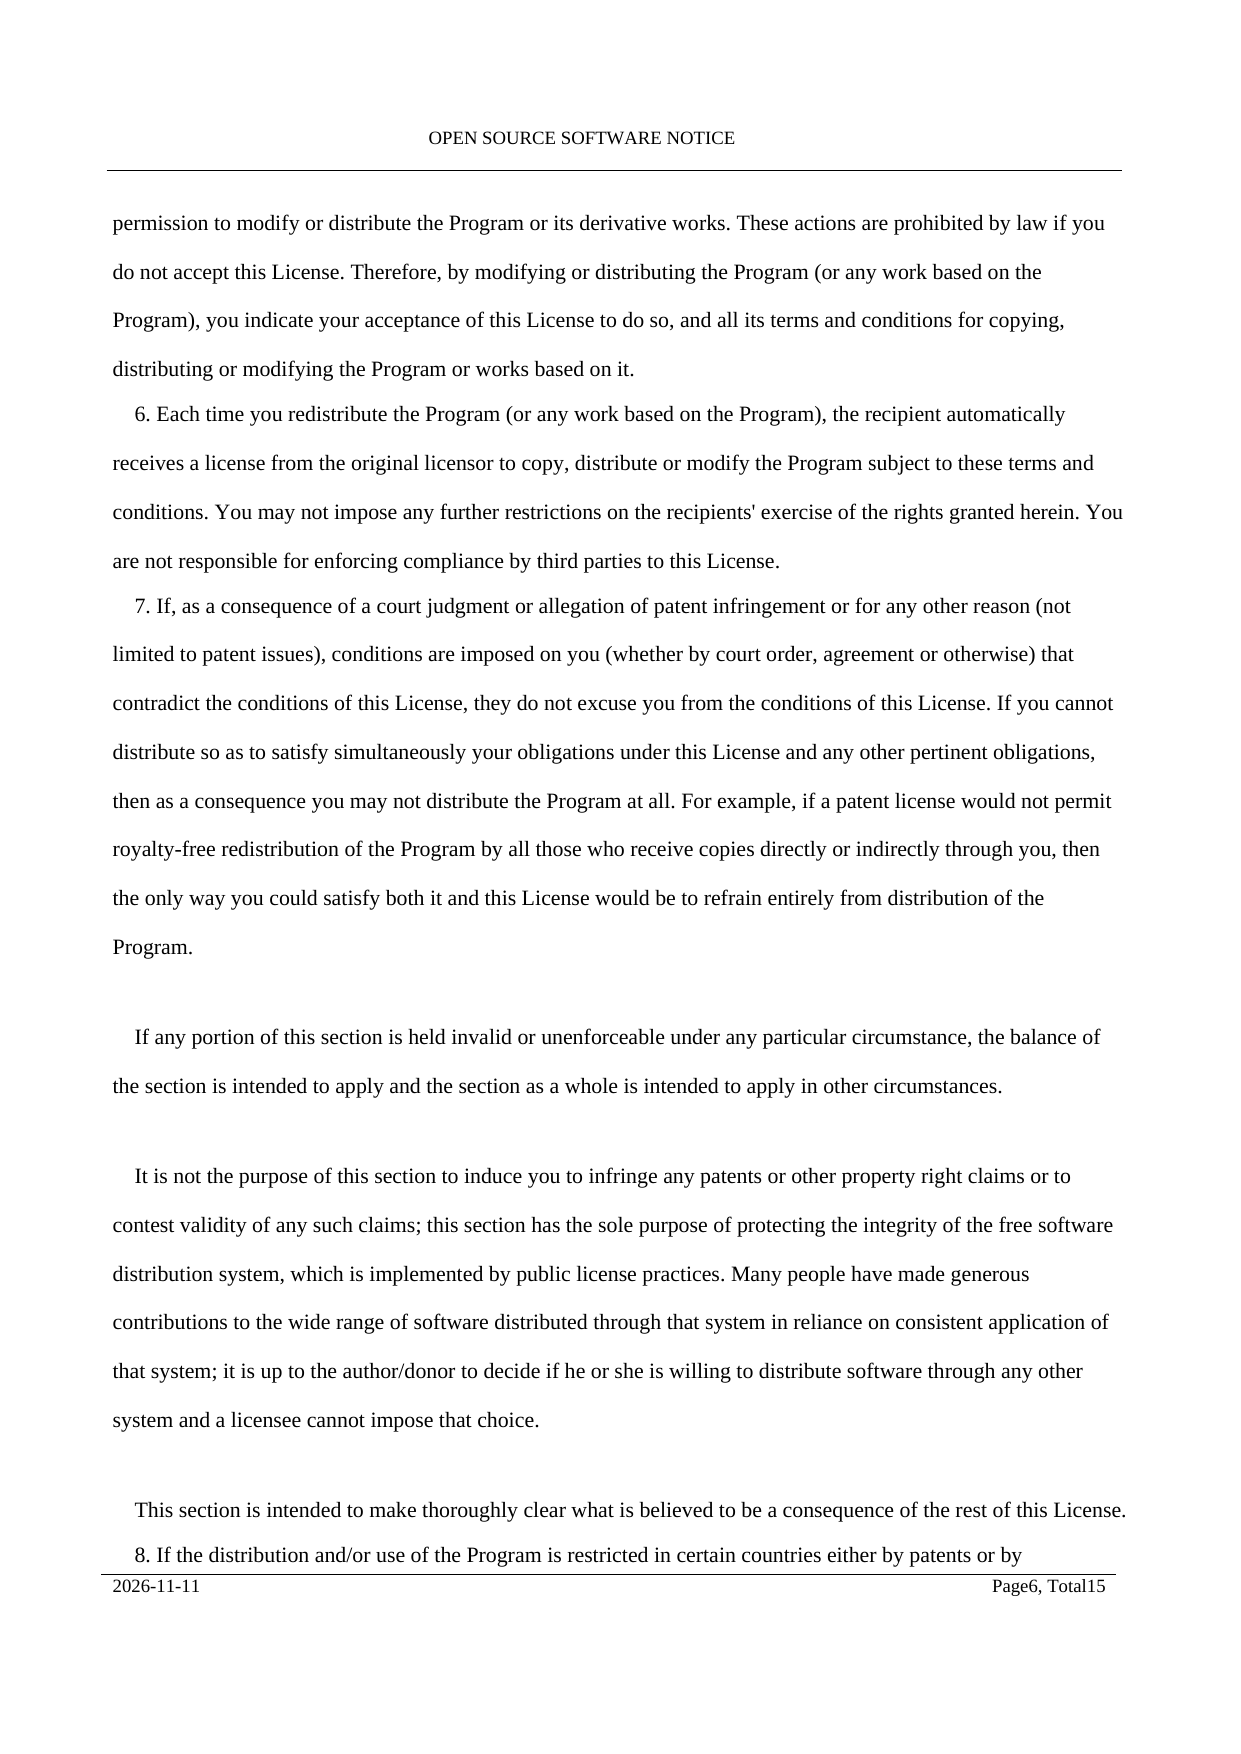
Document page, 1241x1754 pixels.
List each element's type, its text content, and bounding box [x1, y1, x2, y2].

text It is not the purpose of this section to induce you to infringe any patents or other property right claims or to contest validity of any such claims; this section has the sole purpose of protecting the integrity of the free software distribution system, which is implemented by public license practices. Many people have made generous contributions to the wide range of software distributed through that system in reliance on consistent application of that system; it is up to the author/donor to decide if he or she is willing to distribute software through any other system and a licensee cannot impose that choice. [112, 1159, 1128, 1436]
text 7. If, as a consequence of a court judgment or allegation of patent infringement or for any other reason (not limited to patent issues), conditions are imposed on you (whether by court order, agreement or otherwise) that contradict the conditions of this License, they do not excuse you from the conditions of this License. If you cannot distribute so as to satisfy simultaneously your obligations under this License and any other pertinent obligations, then as a consequence you may not distribute the Program at all. For example, if a patent license would not permit royalty-free redistribution of the Program by all those who receive copies directly or indirectly through you, then the only way you could satisfy both it and this License would be to refrain entirely from distribution of the Program. [112, 589, 1128, 963]
text 6. Each time you redistribute the Program (or any work based on the Program), the recipient automatically receives a license from the original licensor to copy, distribute or modify the Program subject to these terms and conditions. You may not impose any further restrictions on the recipients' exercise of the rights granted herein. You are not responsible for enforcing compliance by third parties to this License. [112, 398, 1128, 576]
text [112, 206, 1128, 385]
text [112, 1538, 1128, 1571]
text This section is intended to make thoroughly clear what is believed to be a consequence of the rest of this License. [112, 1493, 1128, 1526]
text If any portion of this section is held invalid or unenforceable under any particular circumstance, the balance of the section is intended to apply and the section as a whole is intended to apply in other circumstances. [112, 1021, 1128, 1102]
